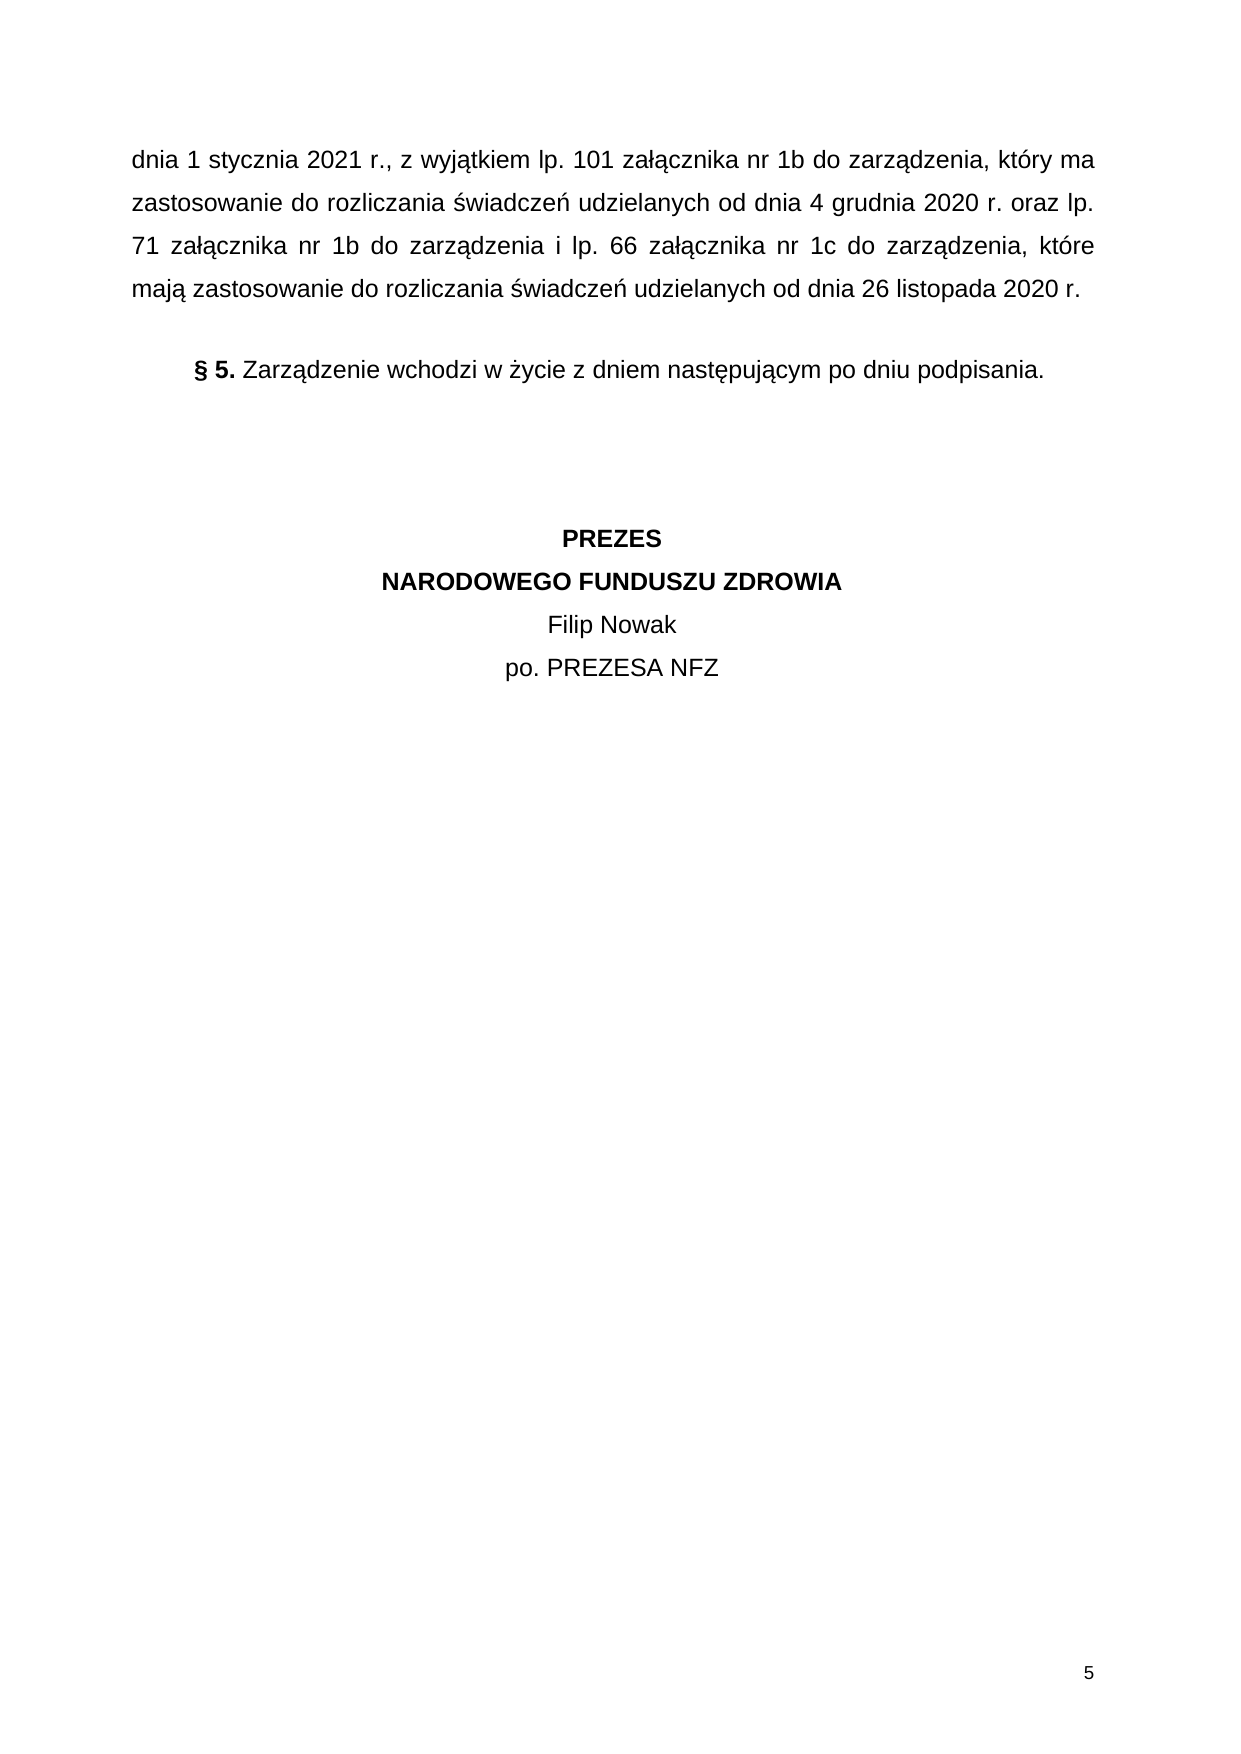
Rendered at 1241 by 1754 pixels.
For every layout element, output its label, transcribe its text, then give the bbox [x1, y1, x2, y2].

text PREZES [131, 513, 1092, 556]
text Filip Nowak po. PREZESA NFZ [131, 599, 1092, 685]
text NARODOWEGO FUNDUSZU ZDROWIA [131, 556, 1092, 599]
text § 5. Zarządzenie wchodzi w życie z dniem następującym po dniu podpisania. [131, 358, 1097, 383]
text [131, 134, 1097, 306]
